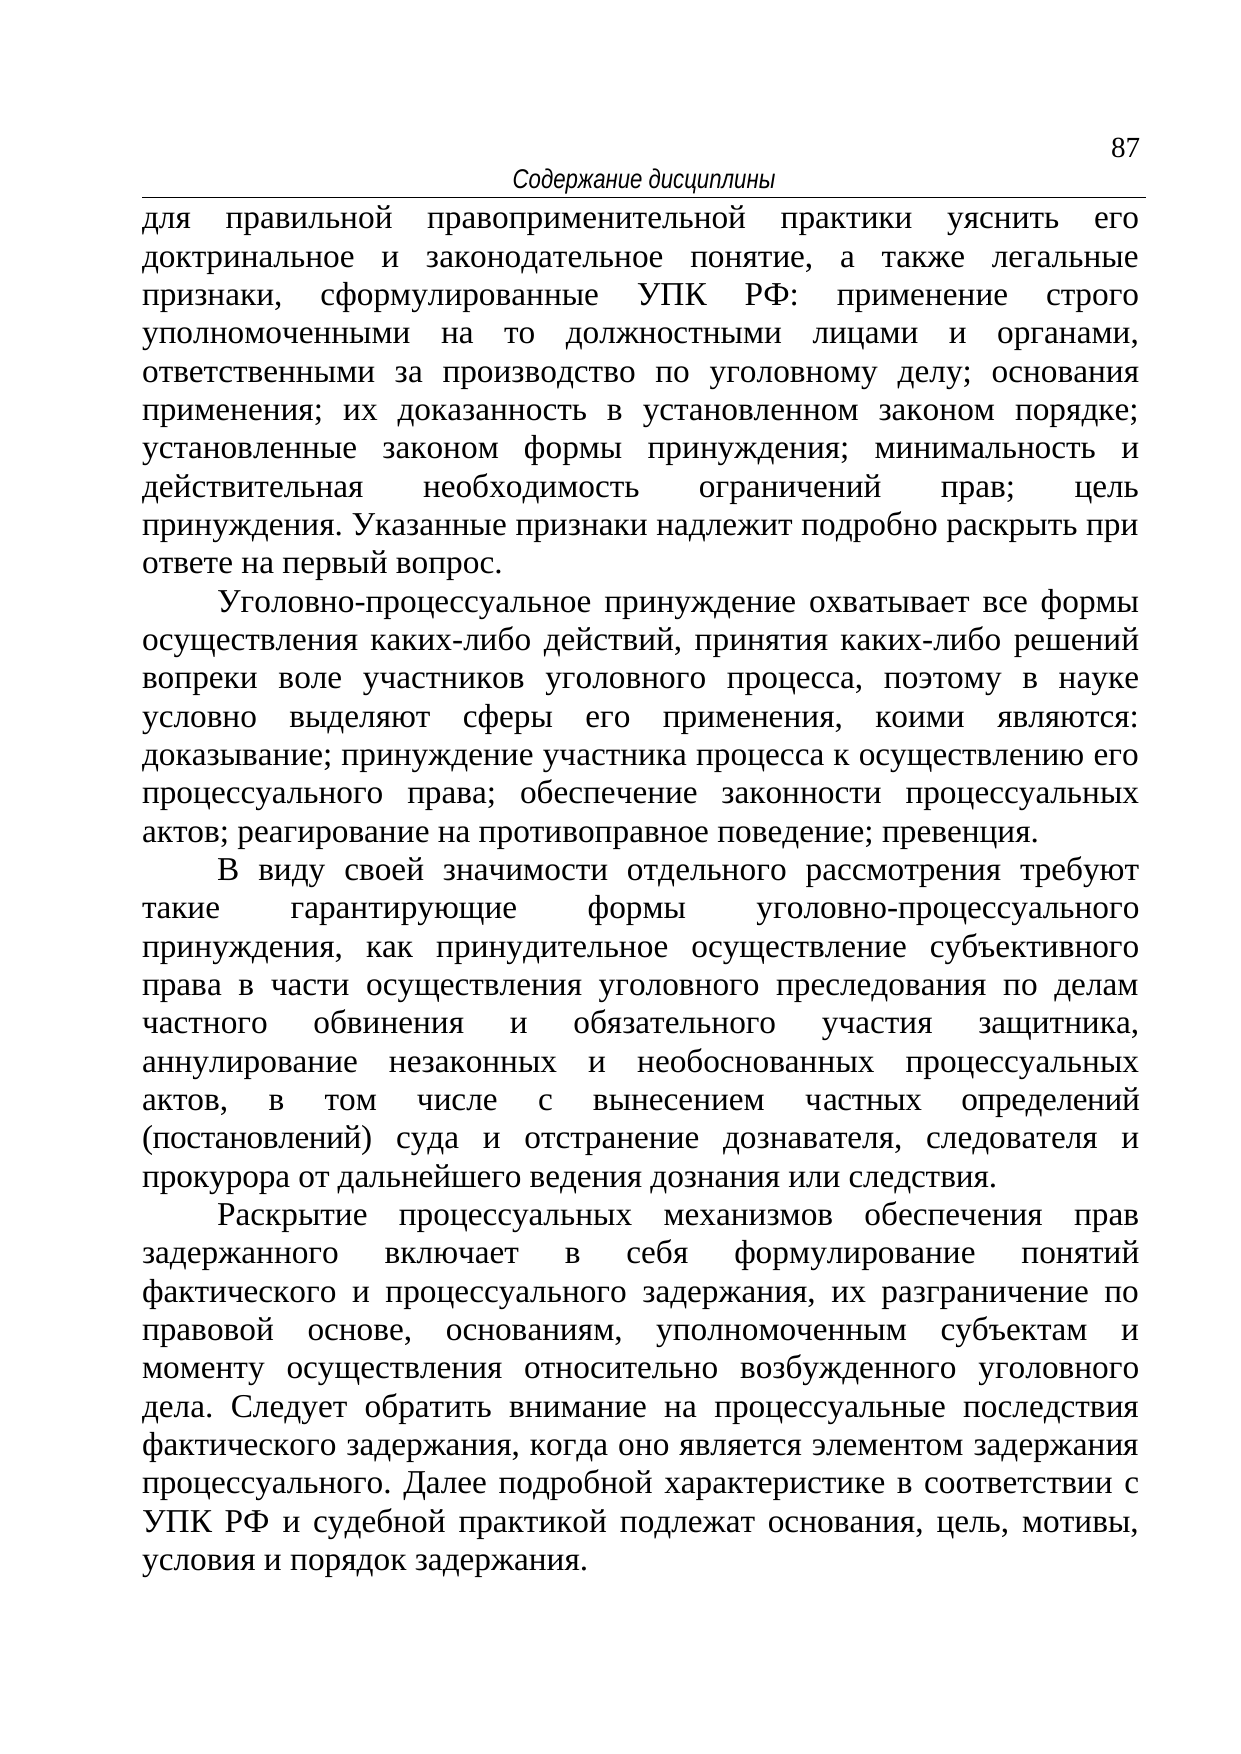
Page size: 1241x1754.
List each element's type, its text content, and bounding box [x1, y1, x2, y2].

text Уголовно-процессуальное принуждение охватывает все формы осуществления каких-либо действий, принятия каких-либо решений вопреки воле участников уголовного процесса, поэтому в науке условно выделяют сферы его применения, коими являются: доказывание; принуждение участника процесса к осуществлению его процессуального права; обеспечение законности процессуальных актов; реагирование на противоправное поведение; превенция. [142, 581, 1140, 849]
text Раскрытие процессуальных механизмов обеспечения прав задержанного включает в себя формулирование понятий фактического и процессуального задержания, их разграничение по правовой основе, основаниям, уполномоченным субъектам и моменту осуществления относительно возбужденного уголовного дела. Следует обратить внимание на процессуальные последствия фактического задержания, когда оно является элементом задержания процессуального. Далее подробной характеристике в соответствии с УПК РФ и судебной практикой подлежат основания, цель, мотивы, условия и порядок задержания. [142, 1194, 1140, 1578]
text В виду своей значимости отдельного рассмотрения требуют такие гарантирующие формы уголовно-процессуального принуждения, как принудительное осуществление субъективного права в части осуществления уголовного преследования по делам частного обвинения и обязательного участия защитника, аннулирование незаконных и необоснованных процессуальных актов, в том числе с вынесением частных определений (постановлений) суда и отстранение дознавателя, следователя и прокурора от дальнейшего ведения дознания или следствия. [142, 849, 1140, 1194]
